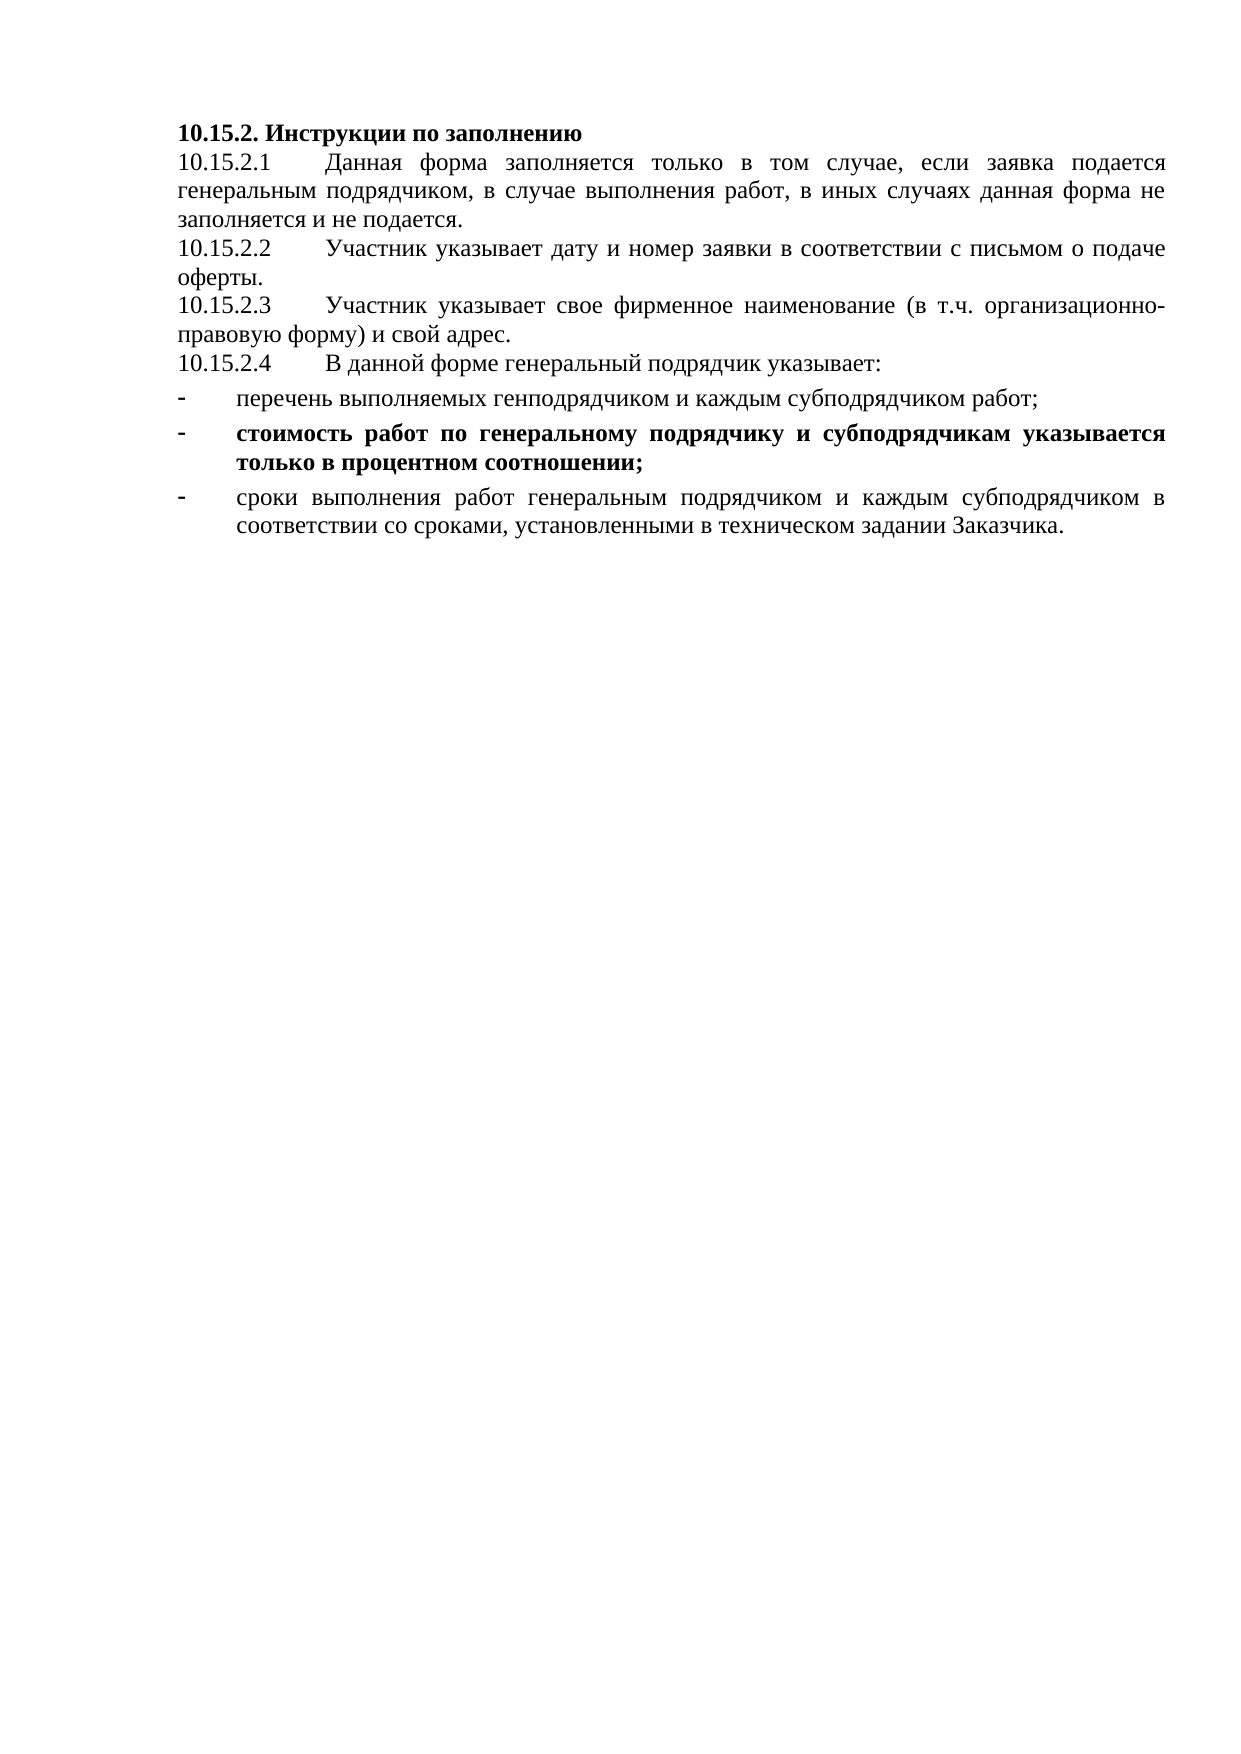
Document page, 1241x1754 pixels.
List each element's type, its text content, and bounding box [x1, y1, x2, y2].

list сроки выполнения работ генеральным подрядчиком и каждым субподрядчиком в соответствии со сроками, установленными в техническом задании Заказчика. [177, 482, 1167, 539]
list стоимость работ по генеральному подрядчику и субподрядчикам указывается только в процентном соотношении; [177, 418, 1167, 476]
text 10.15.2.3 Участник указывает свое фирменное наименование (в т.ч. организационно-правовую форму) и свой адрес. [177, 291, 1167, 348]
text 10.15.2.2 Участник указывает дату и номер заявки в соответствии с письмом о подаче оферты. [177, 233, 1167, 291]
text 10.15.2.4 В данной форме генеральный подрядчик указывает: [177, 348, 1167, 377]
list перечень выполняемых генподрядчиком и каждым субподрядчиком работ; [177, 383, 1167, 412]
text 10.15.2. Инструкции по заполнению [177, 118, 1167, 147]
text 10.15.2.1 Данная форма заполняется только в том случае, если заявка подается генеральным подрядчиком, в случае выполнения работ, в иных случаях данная форма не заполняется и не подается. [177, 147, 1167, 233]
